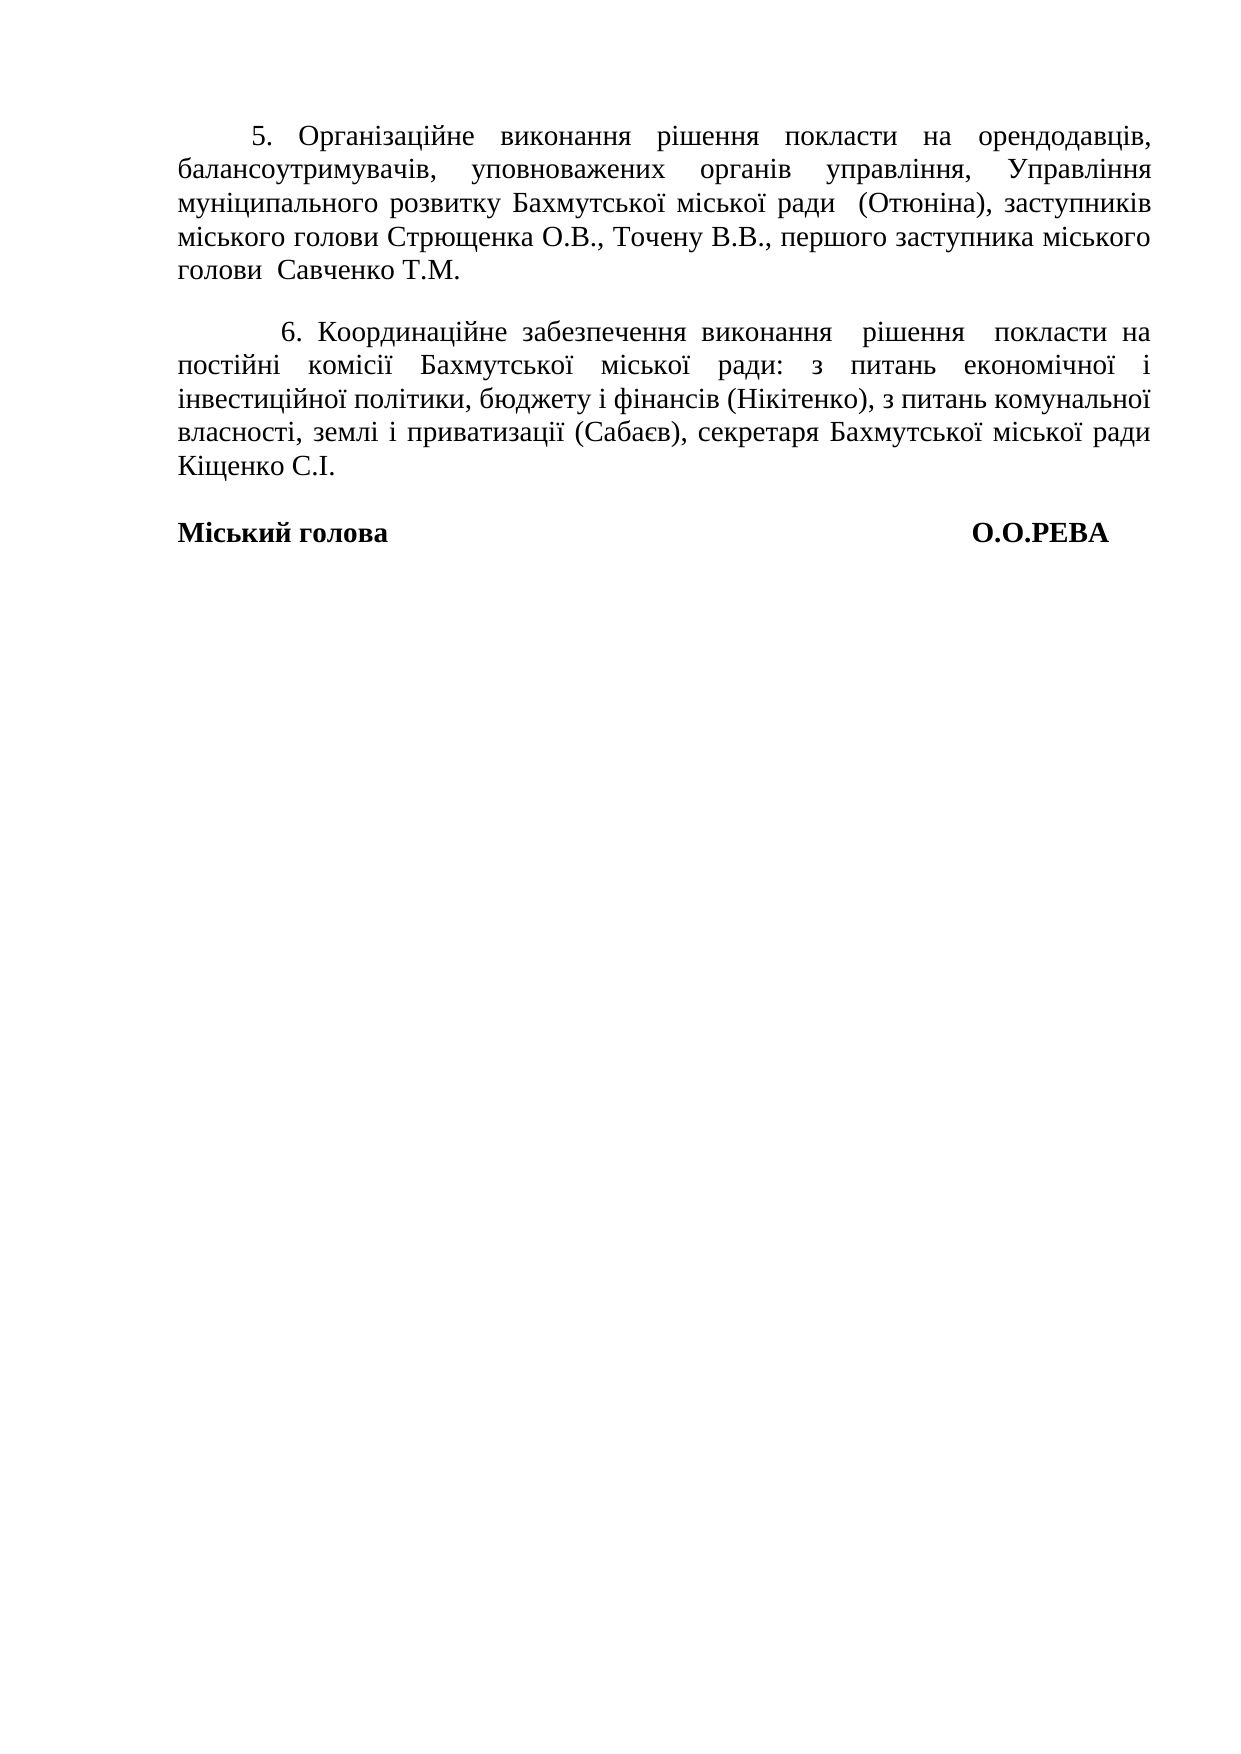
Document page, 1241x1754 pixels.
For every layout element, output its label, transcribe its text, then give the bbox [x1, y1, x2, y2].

text Міський голова О.О.РЕВА [177, 515, 1152, 549]
text 5. Організаційне виконання рішення покласти на орендодавців, балансоутримувачів, уповноважених органів управління, Управління муніципального розвитку Бахмутської міської ради (Отюніна), заступників міського голови Стрющенка О.В., Точену В.В., першого заступника міського голови Савченко Т.М. [177, 118, 1152, 286]
text 6. Координаційне забезпечення виконання рішення покласти на постійні комісії Бахмутської міської ради: з питань економічної і інвестиційної політики, бюджету і фінансів (Нікітенко), з питань комунальної власності, землі і приватизації (Сабаєв), секретаря Бахмутської міської ради Кіщенко С.І. [177, 314, 1152, 482]
